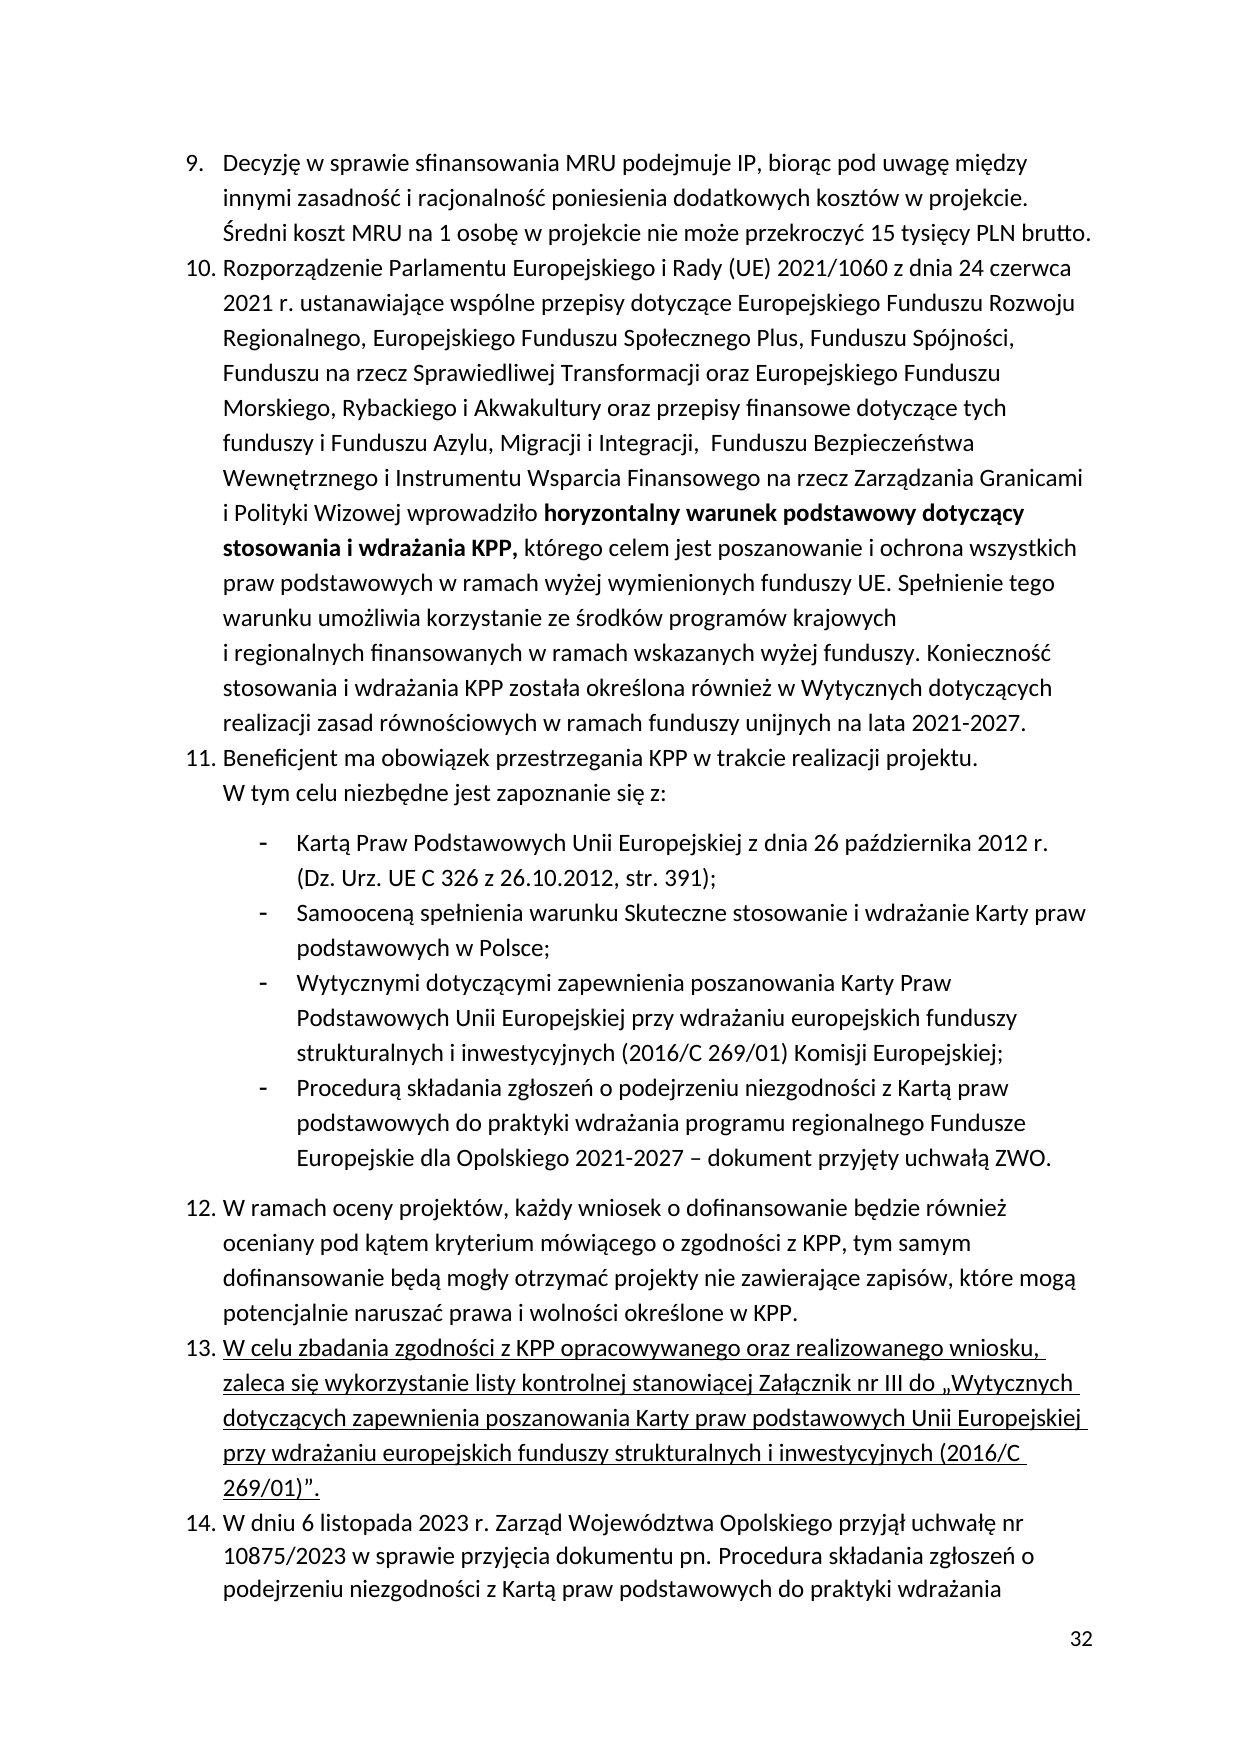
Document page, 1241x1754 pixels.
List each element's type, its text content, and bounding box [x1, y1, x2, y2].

list Kartą Praw Podstawowych Unii Europejskiej z dnia 26 października 2012 r. (Dz. Urz. UE C 326 z 26.10.2012, str. 391); [259, 828, 1093, 893]
list W ramach oceny projektów, każdy wniosek o dofinansowanie będzie również oceniany pod kątem kryterium mówiącego o zgodności z KPP, tym samym dofinansowanie będą mogły otrzymać projekty nie zawierające zapisów, które mogą potencjalnie naruszać prawa i wolności określone w KPP. [185, 1193, 1093, 1328]
list W celu zbadania zgodności z KPP opracowywanego oraz realizowanego wniosku, zaleca się wykorzystanie listy kontrolnej stanowiącej Załącznik nr III do „Wytycznych dotyczących zapewnienia poszanowania Karty praw podstawowych Unii Europejskiej przy wdrażaniu europejskich funduszy strukturalnych i inwestycyjnych (2016/C 269/01)”. [185, 1333, 1093, 1503]
text W tym celu niezbędne jest zapoznanie się z: [223, 778, 1093, 808]
list Wytycznymi dotyczącymi zapewnienia poszanowania Karty Praw Podstawowych Unii Europejskiej przy wdrażaniu europejskich funduszy strukturalnych i inwestycyjnych (2016/C 269/01) Komisji Europejskiej; [259, 968, 1093, 1068]
list Samooceną spełnienia warunku Skuteczne stosowanie i wdrażanie Karty praw podstawowych w Polsce; [259, 898, 1093, 963]
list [185, 1508, 1093, 1604]
list Beneficjent ma obowiązek przestrzegania KPP w trakcie realizacji projektu. [185, 743, 1093, 773]
list Procedurą składania zgłoszeń o podejrzeniu niezgodności z Kartą praw podstawowych do praktyki wdrażania programu regionalnego Fundusze Europejskie dla Opolskiego 2021-2027 – dokument przyjęty uchwałą ZWO. [259, 1073, 1093, 1173]
list Rozporządzenie Parlamentu Europejskiego i Rady (UE) 2021/1060 z dnia 24 czerwca 2021 r. ustanawiające wspólne przepisy dotyczące Europejskiego Funduszu Rozwoju Regionalnego, Europejskiego Funduszu Społecznego Plus, Funduszu Spójności, Funduszu na rzecz Sprawiedliwej Transformacji oraz Europejskiego Funduszu Morskiego, Rybackiego i Akwakultury oraz przepisy finansowe dotyczące tych funduszy i Funduszu Azylu, Migracji i Integracji, Funduszu Bezpieczeństwa Wewnętrznego i Instrumentu Wsparcia Finansowego na rzecz Zarządzania Granicami i Polityki Wizowej wprowadziło horyzontalny warunek podstawowy dotyczący stosowania i wdrażania KPP, którego celem jest poszanowanie i ochrona wszystkich praw podstawowych w ramach wyżej wymienionych funduszy UE. Spełnienie tego warunku umożliwia korzystanie ze środków programów krajowych i regionalnych finansowanych w ramach wskazanych wyżej funduszy. Konieczność stosowania i wdrażania KPP została określona również w Wytycznych dotyczących realizacji zasad równościowych w ramach funduszy unijnych na lata 2021-2027. [185, 253, 1093, 738]
list Decyzję w sprawie sfinansowania MRU podejmuje IP, biorąc pod uwagę między innymi zasadność i racjonalność poniesienia dodatkowych kosztów w projekcie. Średni koszt MRU na 1 osobę w projekcie nie może przekroczyć 15 tysięcy PLN brutto. [185, 148, 1093, 248]
